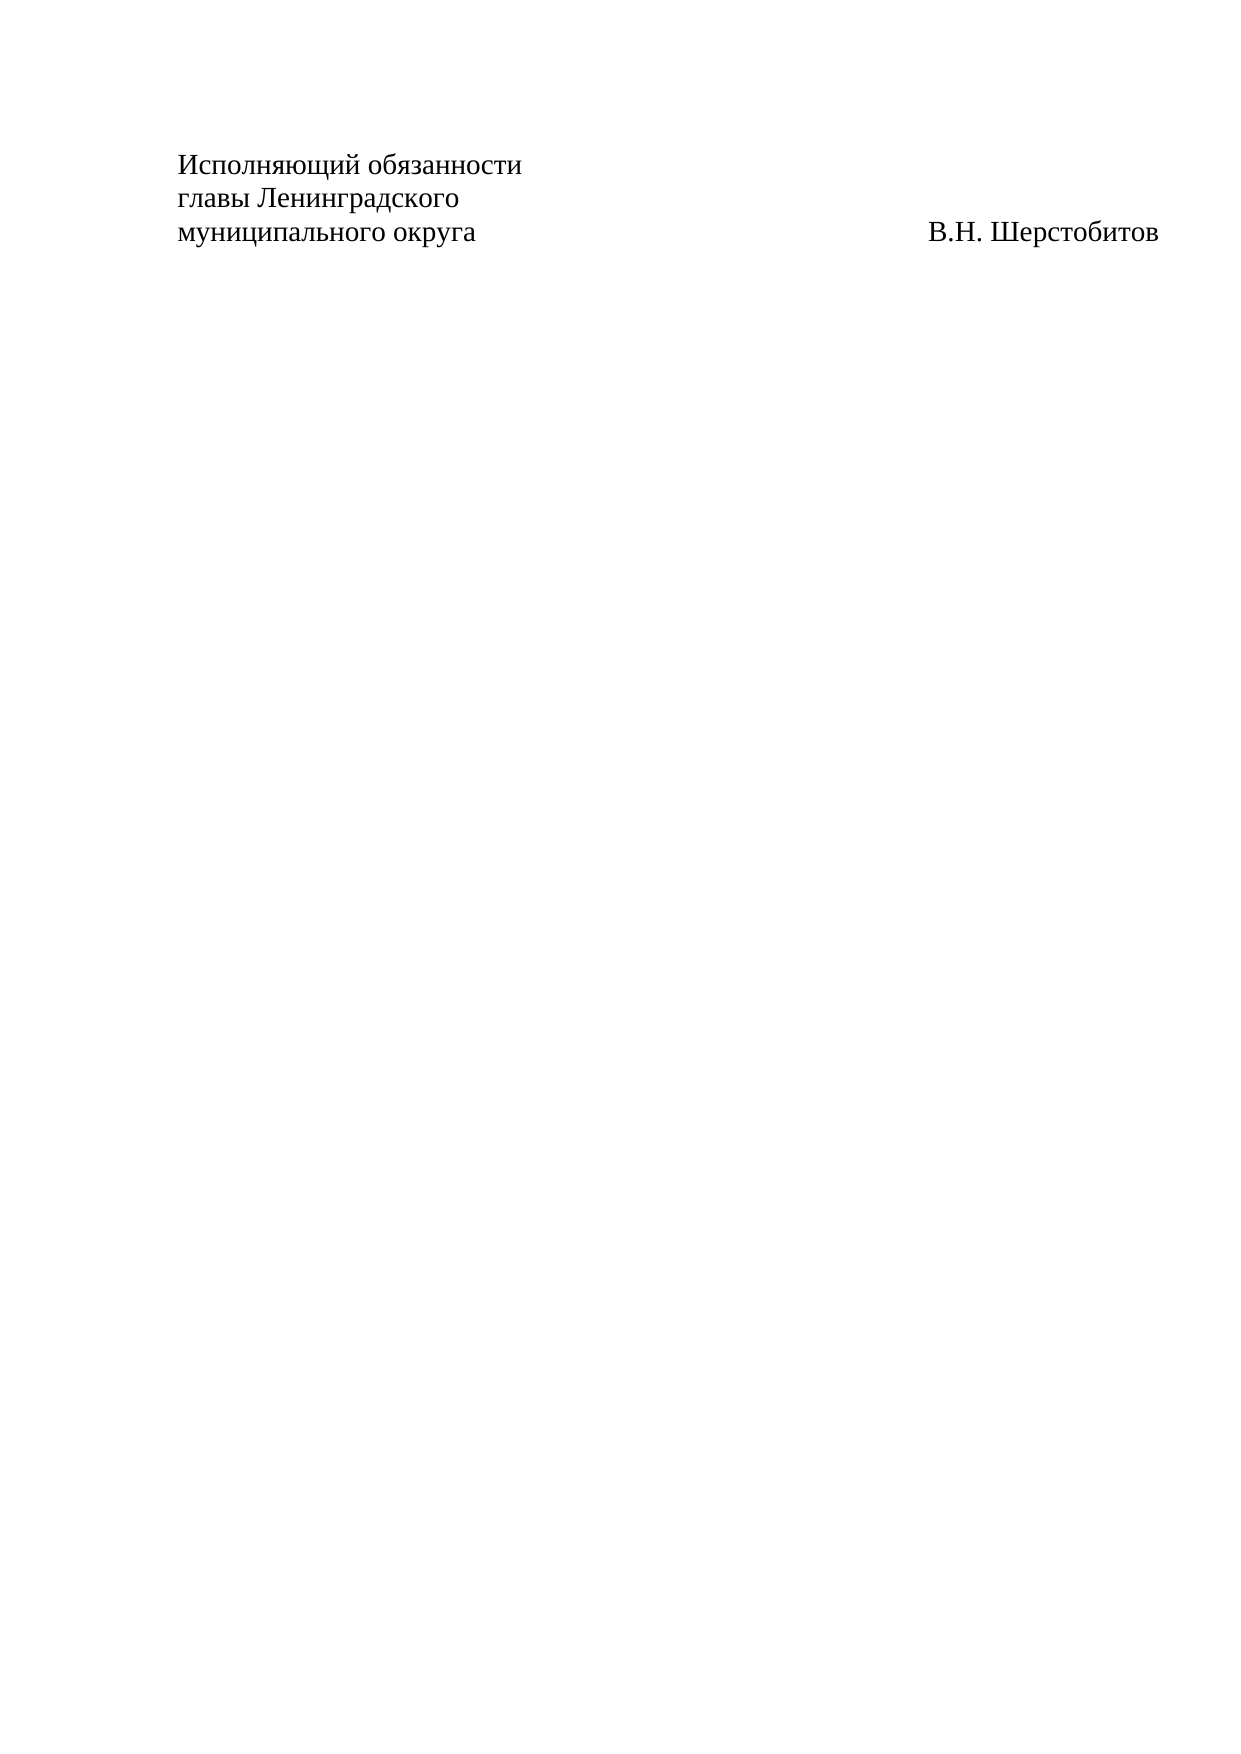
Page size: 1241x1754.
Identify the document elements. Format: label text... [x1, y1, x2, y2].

text муниципального округа В.Н. Шерстобитов [177, 214, 1163, 247]
text главы Ленинградского [177, 180, 1163, 214]
text Исполняющий обязанности [177, 147, 1163, 180]
